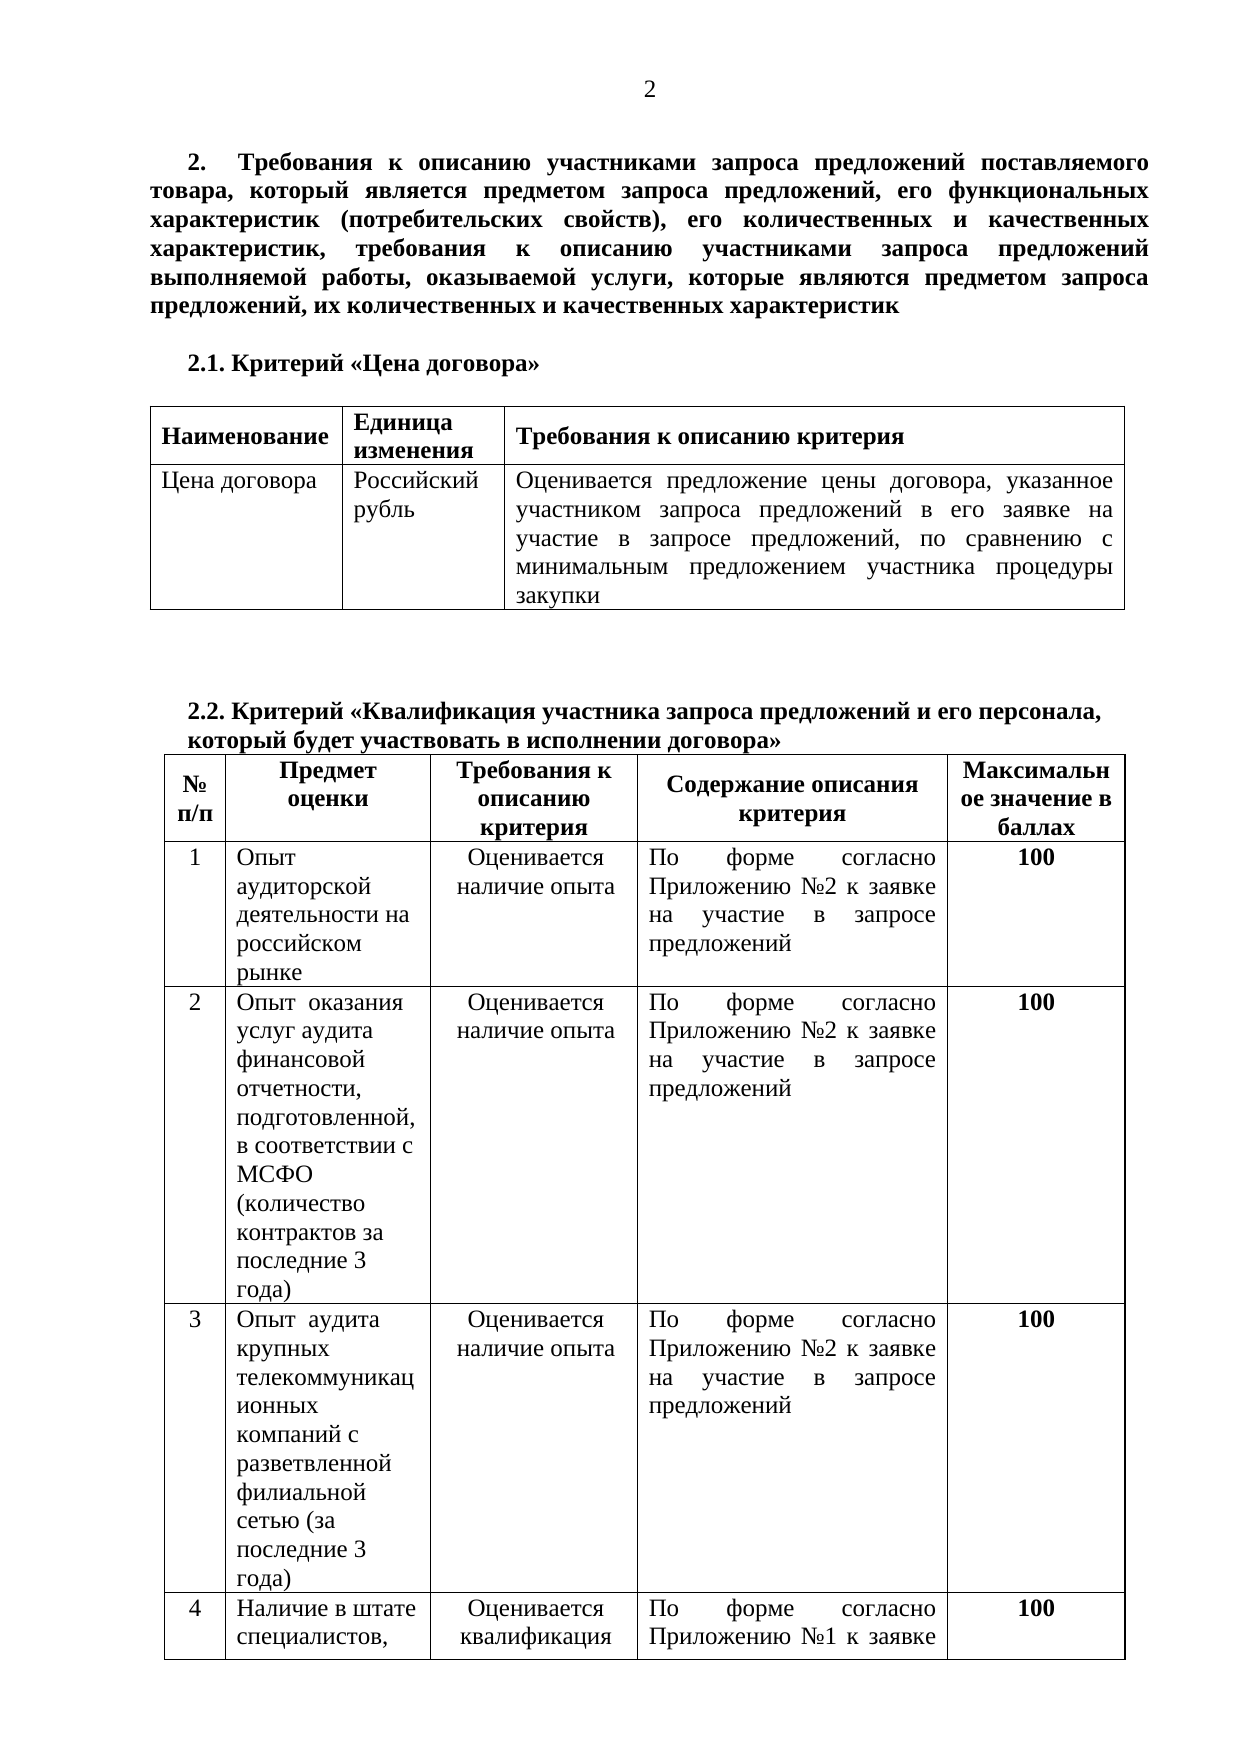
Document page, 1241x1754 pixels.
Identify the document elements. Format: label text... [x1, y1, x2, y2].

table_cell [226, 1593, 430, 1659]
table_cell Оценивается наличие опыта [431, 1304, 637, 1592]
table_cell 4 [165, 1593, 225, 1659]
table_cell 100 [948, 1304, 1124, 1592]
table_cell Оценивается наличие опыта [431, 987, 637, 1303]
table_cell Цена договора [151, 465, 342, 609]
table_cell По форме согласно Приложению №2 к заявке на участие в запросе предложений [638, 1304, 947, 1592]
table_cell 3 [165, 1304, 225, 1592]
table_header Единица изменения [343, 407, 504, 464]
table_cell По форме согласно Приложению №2 к заявке на участие в запросе предложений [638, 987, 947, 1303]
table_cell Опыт оказания услуг аудита финансовой отчетности, подготовленной, в соответствии с МСФО (количество контрактов за последние 3 года) [226, 987, 430, 1303]
table_cell Российский рубль [343, 465, 504, 609]
text 2.2. Критерий «Квалификация участника запроса предложений и его персонала, который будет участвовать в исполнении договора» [187, 696, 1150, 754]
table_cell 100 [948, 1593, 1124, 1659]
table_header Наименование [151, 407, 342, 464]
table_cell 1 [165, 842, 225, 986]
table_cell Оценивается предложение цены договора, указанное участником запроса предложений в его заявке на участие в запросе предложений, по сравнению с минимальным предложением участника процедуры закупки [505, 465, 1124, 609]
table_header Содержание описания критерия [638, 755, 947, 841]
table_cell Оценивается квалификация персонала [431, 1593, 637, 1659]
text 2.1. Критерий «Цена договора» [187, 348, 1150, 377]
table_cell По форме согласно Приложению №2 к заявке на участие в запросе предложений [638, 842, 947, 986]
table_cell 100 [948, 987, 1124, 1303]
text 2. Требования к описанию участниками запроса предложений поставляемого товара, который является предметом запроса предложений, его функциональных характеристик (потребительских свойств), его количественных и качественных характеристик, требования к описанию участниками запроса предложений выполняемой работы, оказываемой услуги, которые являются предметом запроса предложений, их количественных и качественных характеристик [150, 147, 1150, 319]
table_cell Оценивается наличие опыта [431, 842, 637, 986]
table_header Требования к описанию критерия [431, 755, 637, 841]
table_cell Опыт аудиторской деятельности на российском рынке [226, 842, 430, 986]
table_header Максимальное значение в баллах [948, 755, 1124, 841]
table_header Предмет оценки [226, 755, 430, 841]
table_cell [638, 1593, 947, 1659]
table_header № п/п [165, 755, 225, 841]
table_cell Опыт аудита крупных телекоммуникационных компаний с разветвленной филиальной сетью (за последние 3 года) [226, 1304, 430, 1592]
table_header Требования к описанию критерия [505, 407, 1124, 464]
table_cell 2 [165, 987, 225, 1303]
table_cell 100 [948, 842, 1124, 986]
